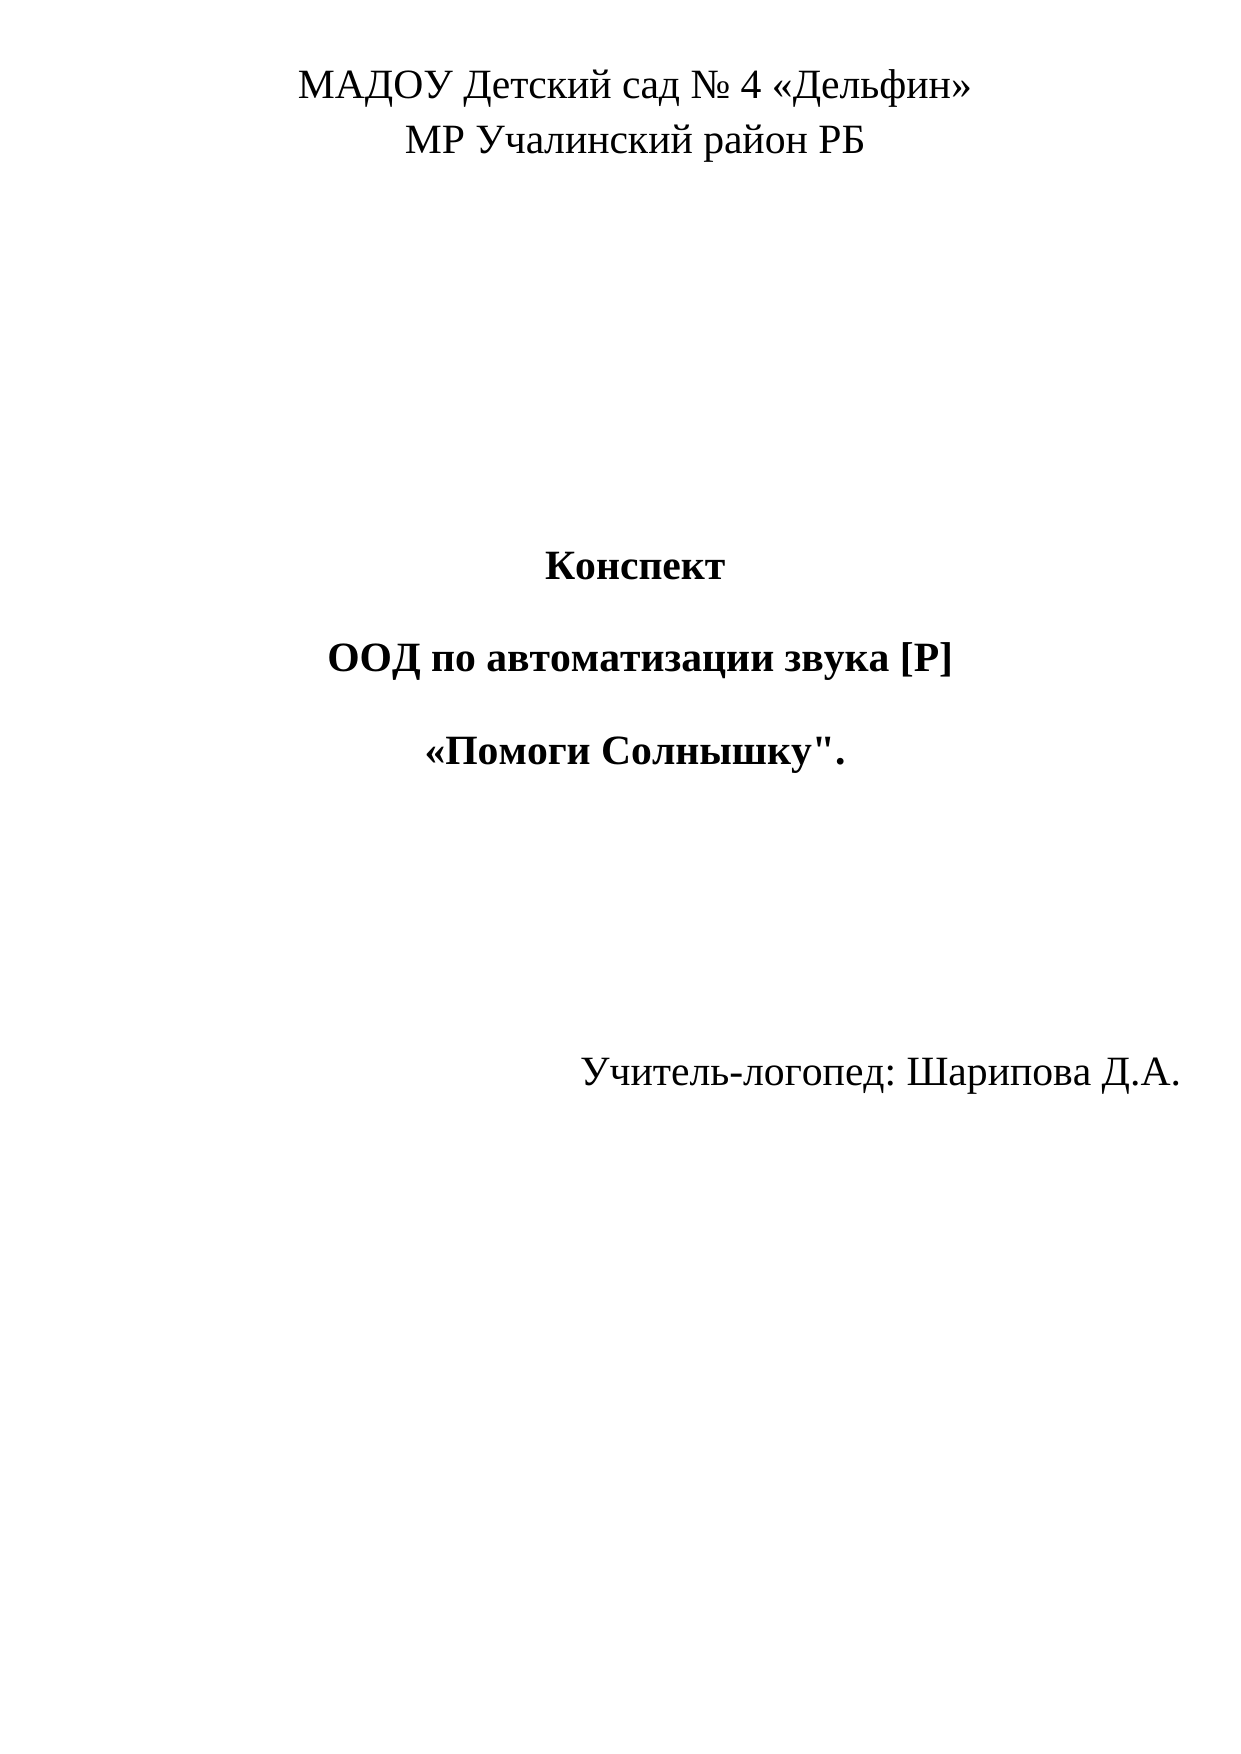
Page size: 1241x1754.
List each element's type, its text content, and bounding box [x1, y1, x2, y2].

text Учитель-логопед: Шарипова Д.А. [89, 1046, 1181, 1094]
text МАДОУ Детский сад № 4 «Дельфин» [89, 59, 1181, 107]
text Конспект [89, 540, 1181, 588]
text ООД по автоматизации звука [Р] [89, 633, 1181, 681]
text «Помоги Солнышку". [89, 726, 1181, 773]
text МР Учалинский район РБ [89, 114, 1181, 162]
